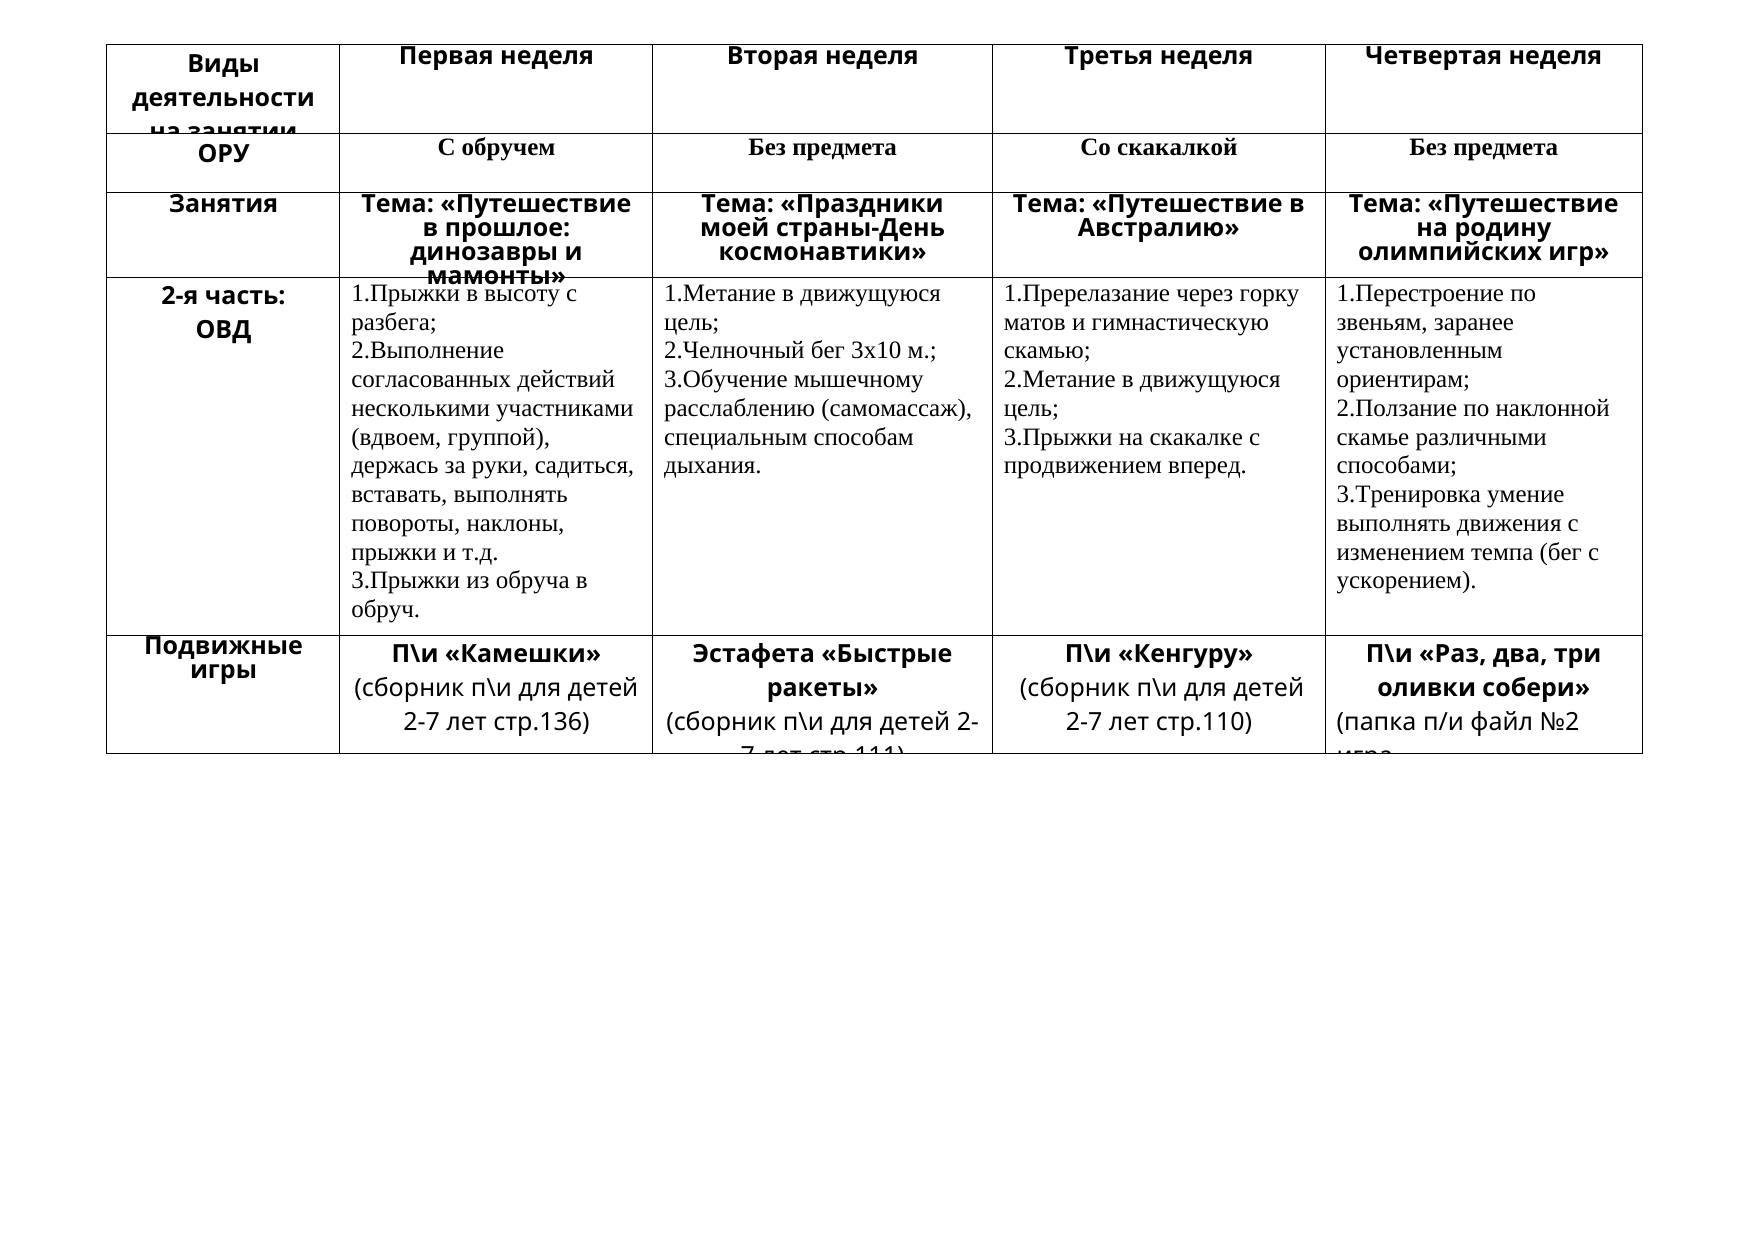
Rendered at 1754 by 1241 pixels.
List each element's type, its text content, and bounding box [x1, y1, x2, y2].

table_cell Со скакалкой [993, 134, 1325, 192]
table_cell С обручем [340, 134, 652, 192]
table_cell П\и «Камешки» (сборник п\и для детей 2-7 лет стр.136) [340, 636, 652, 753]
table_cell Тема: «Праздники моей страны-День космонавтики» [653, 193, 992, 277]
table_cell Виды деятельности на занятии [107, 45, 339, 133]
table_cell 2-я часть: ОВД [107, 278, 339, 634]
table_cell Без предмета [653, 134, 992, 192]
table_cell 1.Метание в движущуюся цель; 2.Челночный бег 3x10 м.; 3.Обучение мышечному расслаблению (самомассаж), специальным способам дыхания. [653, 278, 992, 634]
table_cell Вторая неделя [653, 45, 992, 133]
table_cell П\и «Кенгуру» (сборник п\и для детей 2-7 лет стр.110) [993, 636, 1325, 753]
table_cell 1.Перестроение по звеньям, заранее установленным ориентирам; 2.Ползание по наклонной скамье различными способами; 3.Тренировка умение выполнять движения с изменением темпа (бег с ускорением). [1326, 278, 1642, 634]
table_cell Подвижные игры [107, 636, 339, 753]
table_cell Первая неделя [340, 45, 652, 133]
table_cell П\и «Раз, два, три оливки собери» (папка п/и файл №2 игра №5) [1326, 636, 1642, 753]
table_cell Тема: «Путешествие в Австралию» [993, 193, 1325, 277]
table_cell 1.Пререлазание через горку матов и гимнастическую скамью; 2.Метание в движущуюся цель; 3.Прыжки на скакалке с продвижением вперед. [993, 278, 1325, 634]
table_cell Занятия [107, 193, 339, 277]
table_cell Тема: «Путешествие на родину олимпийских игр» [1326, 193, 1642, 277]
table_cell Без предмета [1326, 134, 1642, 192]
table_cell Эстафета «Быстрые ракеты» (сборник п\и для детей 2-7 лет стр.111) [653, 636, 992, 753]
table_cell Третья неделя [993, 45, 1325, 133]
table_cell Тема: «Путешествие в прошлое: динозавры и мамонты» [340, 193, 652, 277]
table_cell 1.Прыжки в высоту с разбега; 2.Выполнение согласованных действий несколькими участниками (вдвоем, группой), держась за руки, садиться, вставать, выполнять повороты, наклоны, прыжки и т.д. 3.Прыжки из обруча в обруч. [340, 278, 652, 634]
table_cell Четвертая неделя [1326, 45, 1642, 133]
table_cell ОРУ [107, 134, 339, 192]
